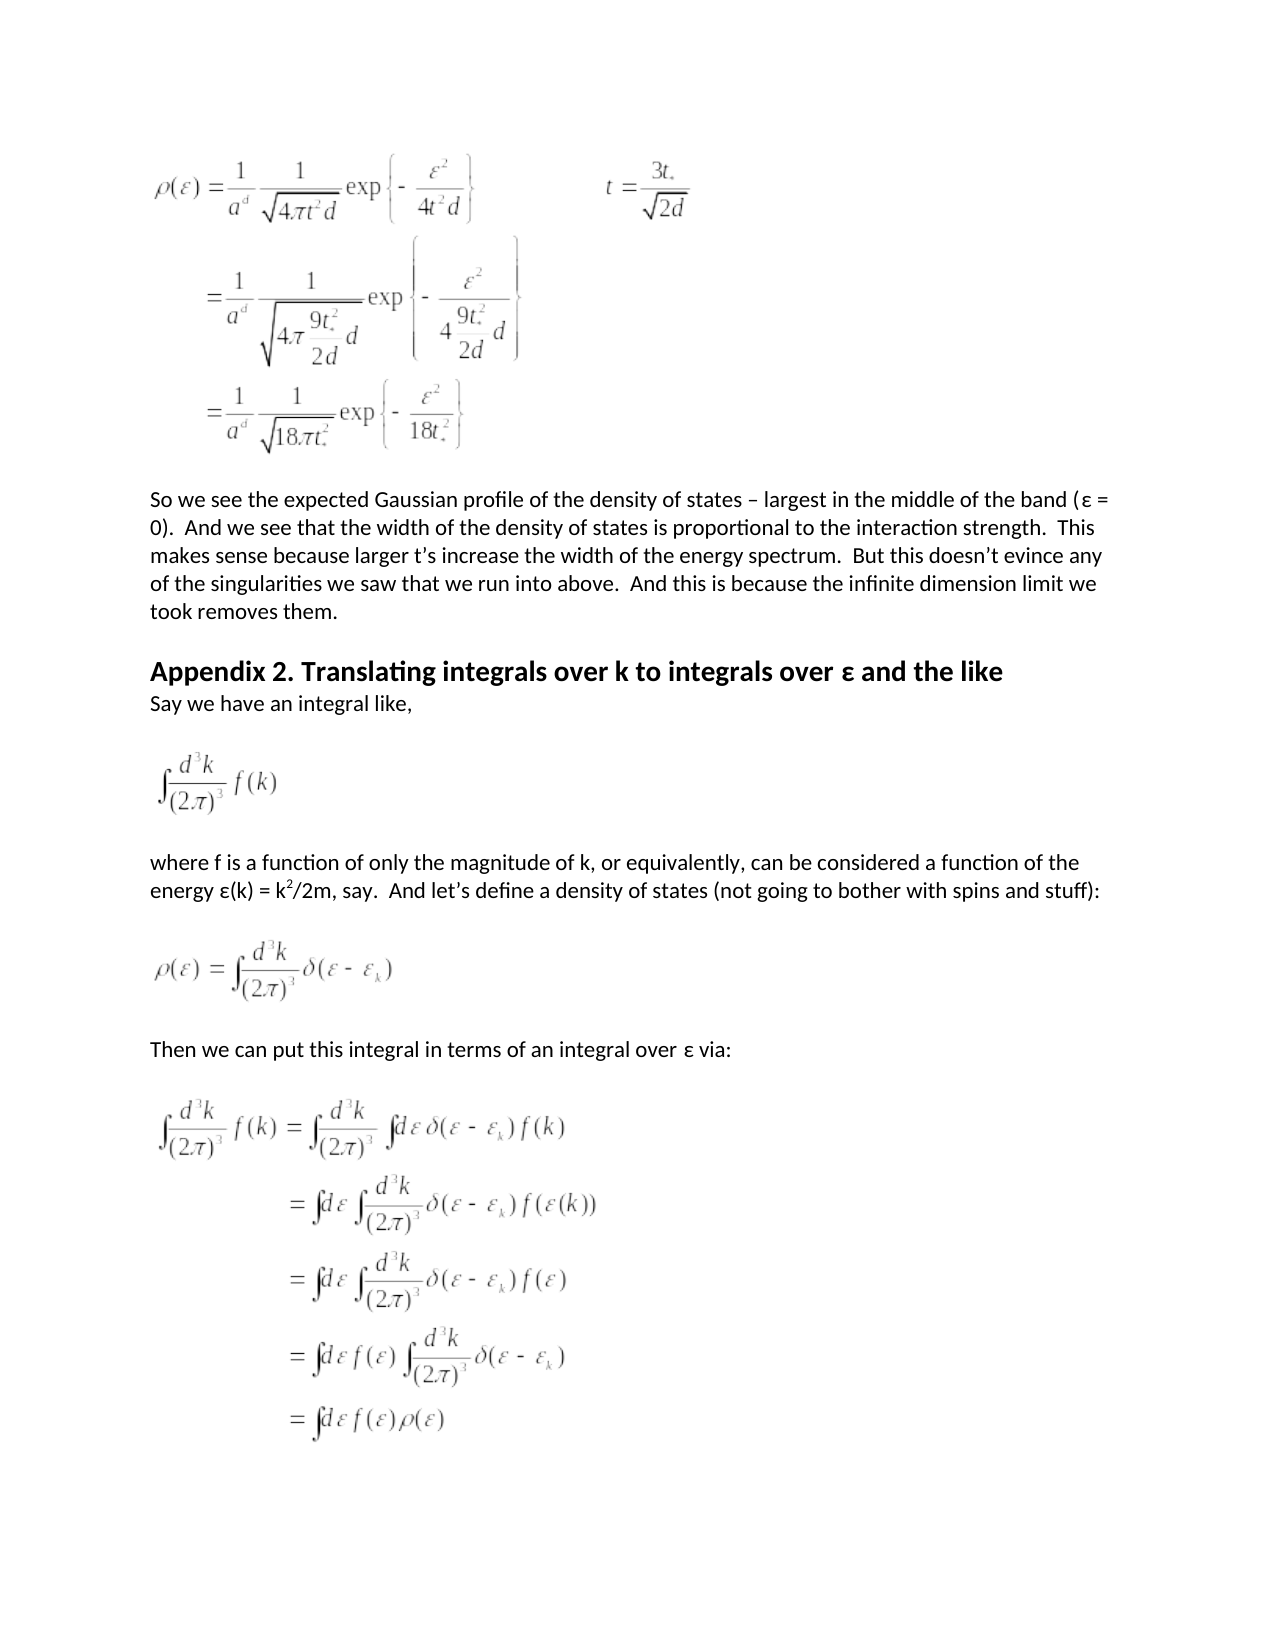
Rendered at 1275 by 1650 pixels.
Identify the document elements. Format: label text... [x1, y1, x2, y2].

text Then we can put this integral in terms of an integral over ε via: [150, 1035, 1125, 1063]
text Appendix 2. Translating integrals over k to integrals over ε and the like [150, 653, 1125, 689]
text Say we have an integral like, [150, 689, 1125, 717]
text So we see the expected Gaussian profile of the density of states – largest in the middle of the band (ε = 0). And we see that the width of the density of states is proportional to the interaction strength. This makes sense because larger t’s increase the width of the energy spectrum. But this doesn’t evince any of the singularities we saw that we run into above. And this is because the infinite dimension limit we took removes them. [150, 485, 1125, 625]
text where f is a function of only the magnitude of k, or equivalently, can be considered a function of the energy ε(k) = k2/2m, say. And let’s define a density of states (not going to bother with spins and stuff): [150, 848, 1125, 904]
